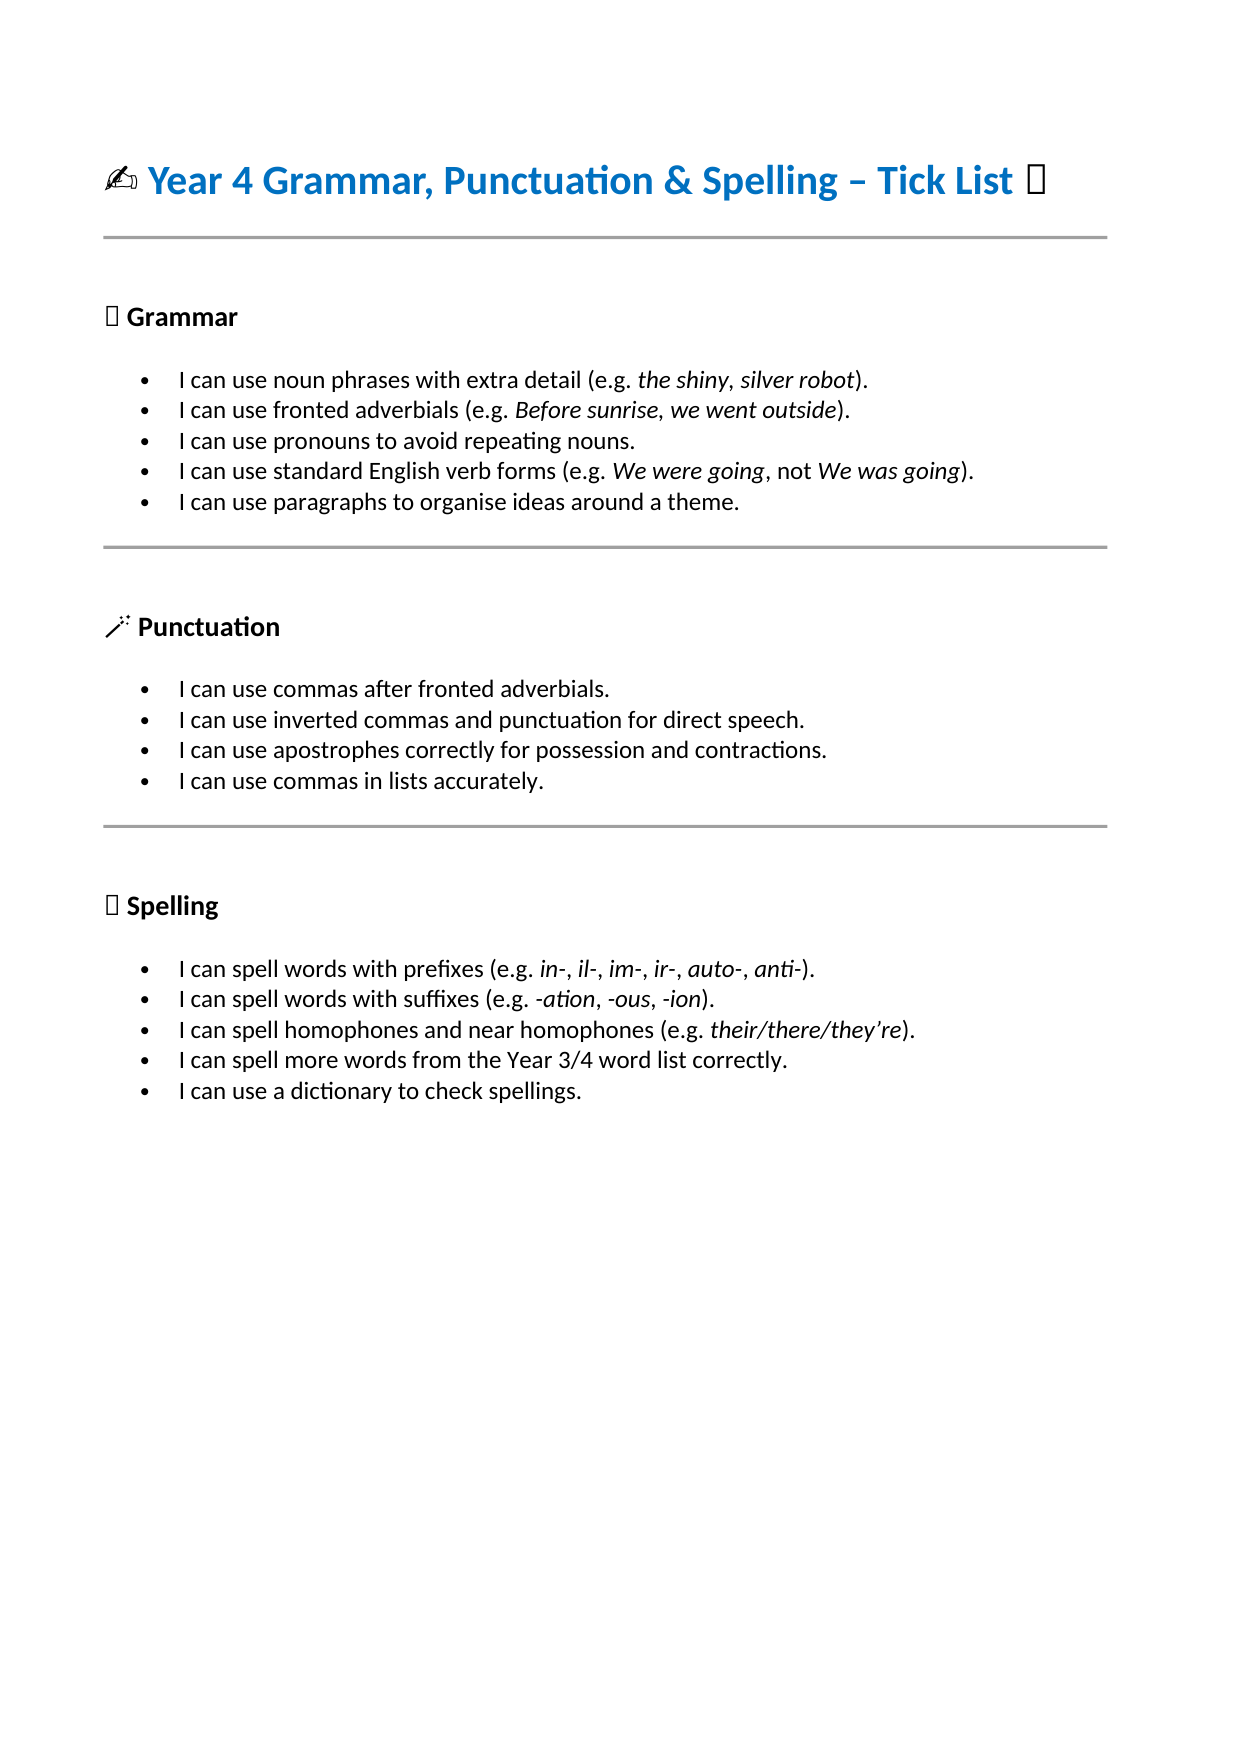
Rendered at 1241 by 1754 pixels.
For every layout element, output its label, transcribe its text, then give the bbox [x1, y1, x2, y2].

list I can spell more words from the Year 3/4 word list correctly. [141, 1044, 1107, 1075]
text ✍️ Year 4 Grammar, Punctuation & Spelling – Tick List ✅ [103, 150, 1107, 207]
list I can use commas after fronted adverbials. [141, 673, 1107, 704]
text 🪄 Punctuation [103, 606, 1107, 644]
list I can use paragraphs to organise ideas around a theme. [141, 486, 1107, 516]
list I can use noun phrases with extra detail (e.g. the shiny, silver robot). [141, 364, 1107, 394]
list I can use fronted adverbials (e.g. Before sunrise, we went outside). [141, 394, 1107, 425]
list I can use a dictionary to check spellings. [141, 1075, 1107, 1105]
list I can use pronouns to avoid repeating nouns. [141, 425, 1107, 455]
list I can use apostrophes correctly for possession and contractions. [141, 734, 1107, 765]
list I can spell homophones and near homophones (e.g. their/there/they’re). [141, 1014, 1107, 1044]
list I can use inverted commas and punctuation for direct speech. [141, 704, 1107, 734]
list I can spell words with prefixes (e.g. in-, il-, im-, ir-, auto-, anti-). [141, 953, 1107, 983]
list I can use commas in lists accurately. [141, 765, 1107, 796]
text 📝 Spelling [103, 885, 1107, 923]
list I can use standard English verb forms (e.g. We were going, not We was going). [141, 455, 1107, 486]
text 🔤 Grammar [103, 296, 1107, 335]
list I can spell words with suffixes (e.g. -ation, -ous, -ion). [141, 983, 1107, 1014]
